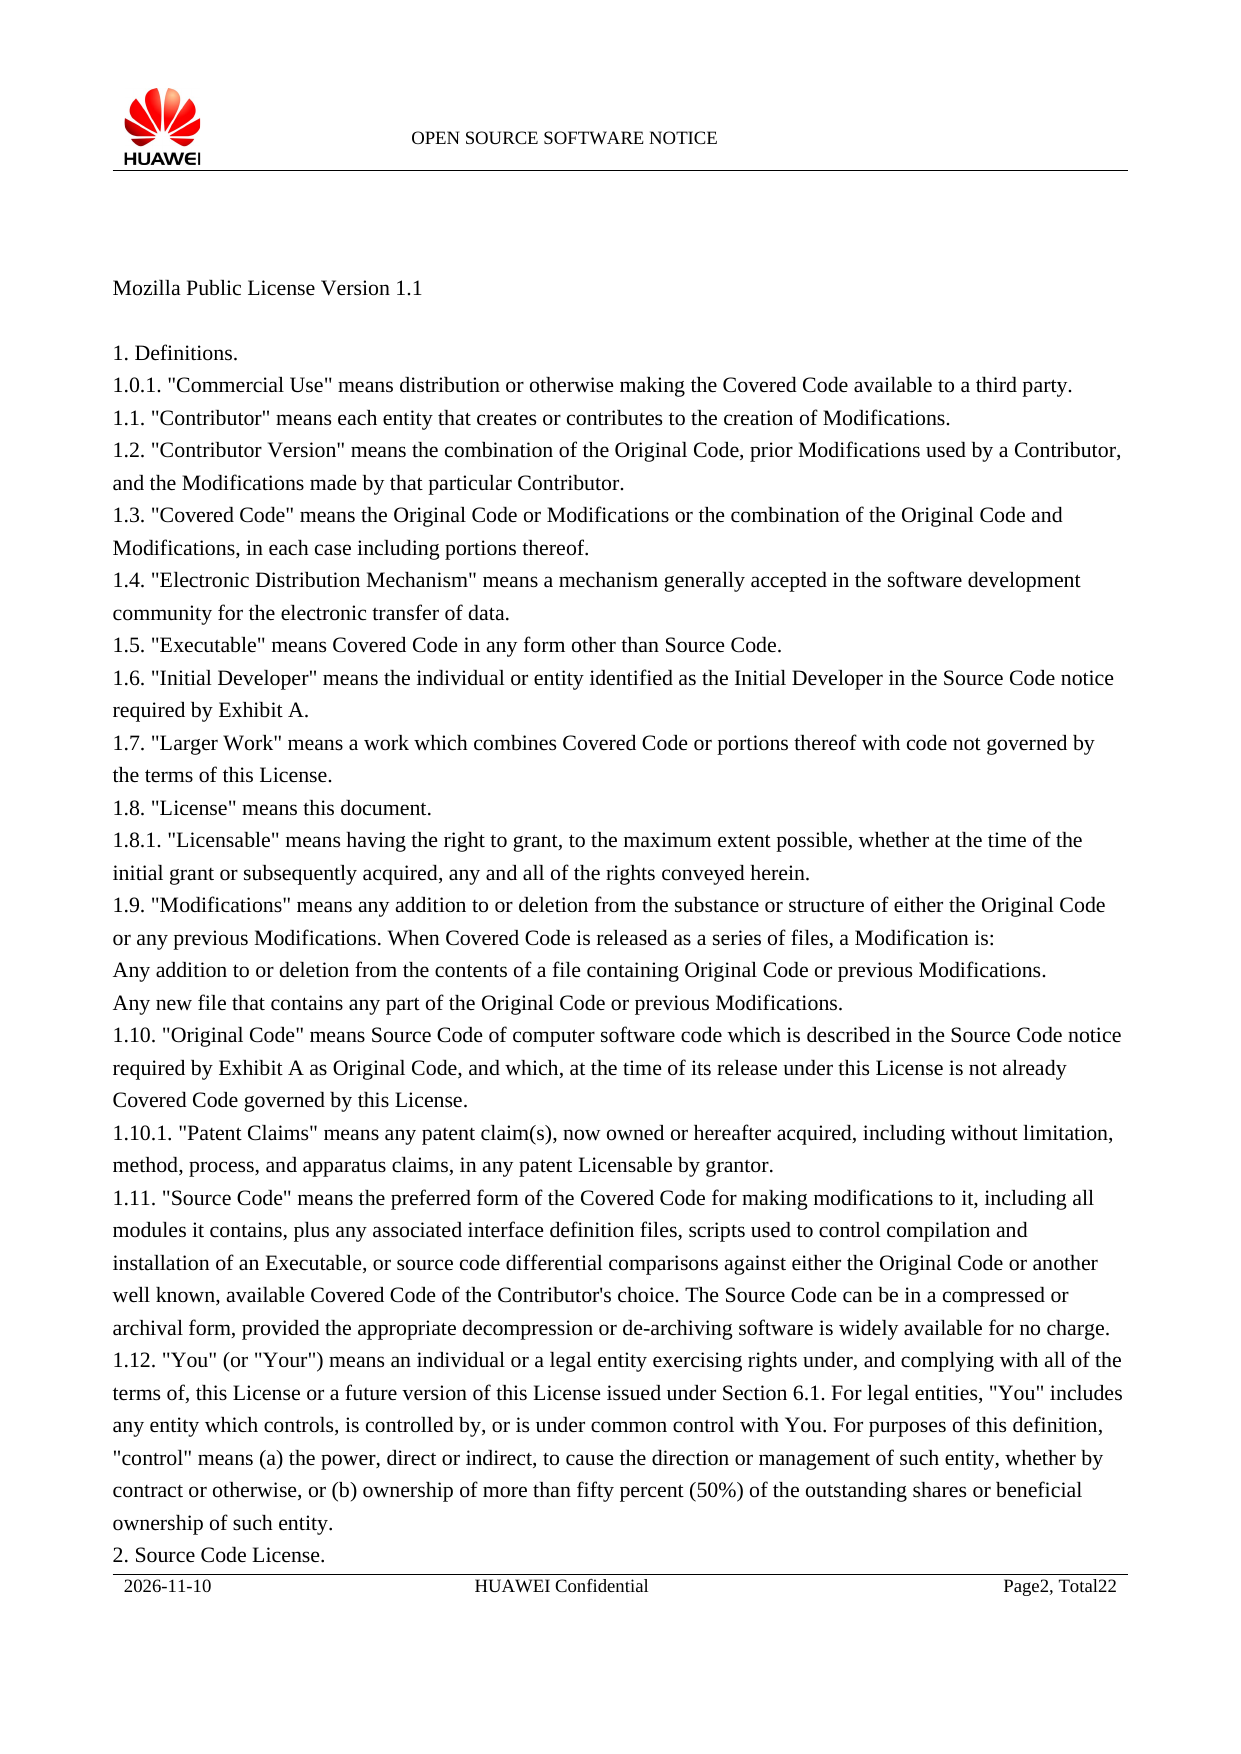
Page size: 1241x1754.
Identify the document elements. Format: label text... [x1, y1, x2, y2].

picture [124, 88, 201, 165]
